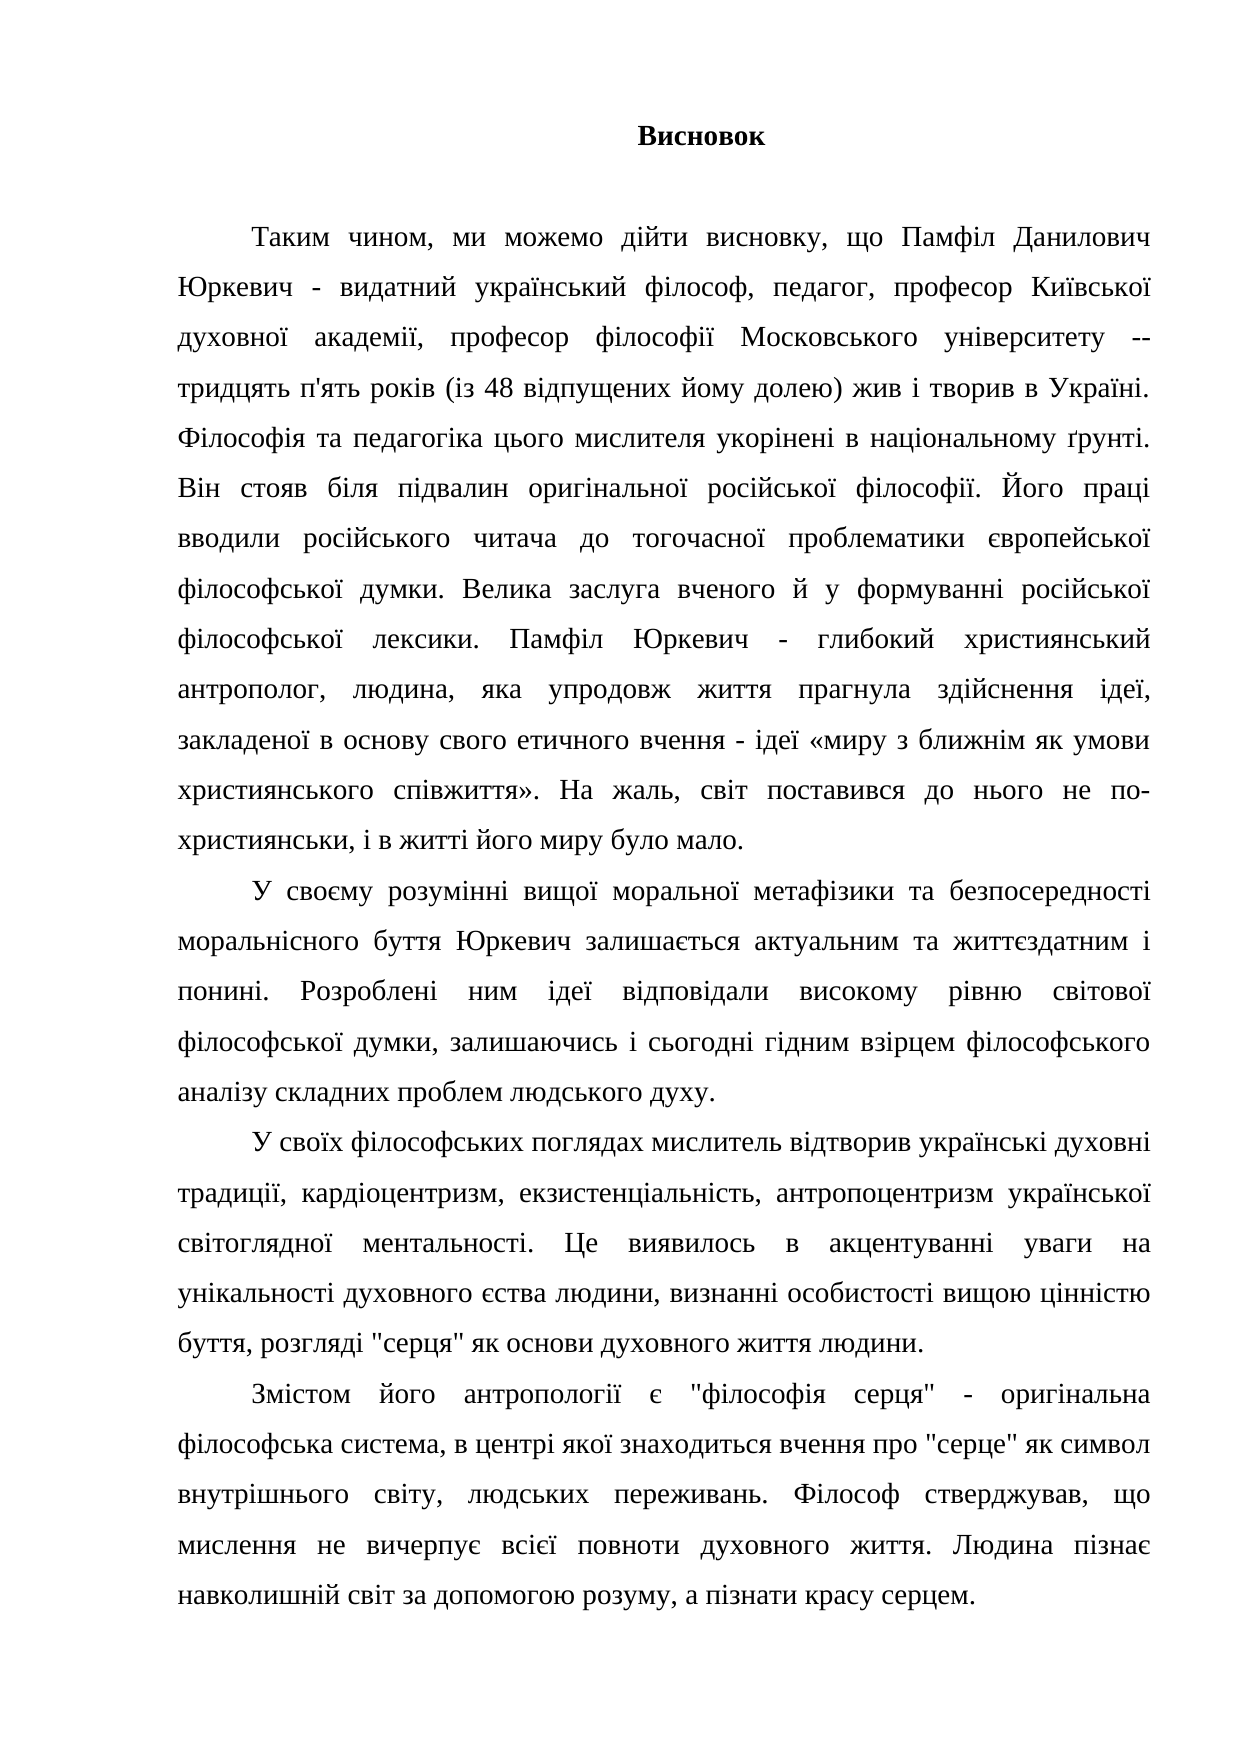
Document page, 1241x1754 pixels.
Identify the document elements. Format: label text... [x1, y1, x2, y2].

text Висновок [177, 118, 1152, 152]
text Таким чином, ми можемо дійти висновку, що Памфіл Данилович Юркевич - видатний український філософ, педагог, професор Київської духовної академії, професор філософії Московського університету -- тридцять п'ять років (із 48 відпущених йому долею) жив і творив в Україні. Філософія та педагогіка цього мислителя укорінені в національному ґрунті. Він стояв біля підвалин оригінальної російської філософії. Його праці вводили російського читача до тогочасної проблематики європейської філософської думки. Велика заслуга вченого й у формуванні російської філософської лексики. Памфіл Юркевич - глибокий християнський антрополог, людина, яка упродовж життя прагнула здійснення ідеї, закладеної в основу свого етичного вчення - ідеї «миру з ближнім як умови християнського співжиття». На жаль, світ поставився до нього не по-християнськи, і в житті його миру було мало. [177, 219, 1152, 856]
text Змістом його антропології є "філософія серця" - оригінальна філософська система, в центрі якої знаходиться вчення про "серце" як символ внутрішнього світу, людських переживань. Філософ стверджував, що мислення не вичерпує всієї повноти духовного життя. Людина пізнає навколишній світ за допомогою розуму, а пізнати красу серцем. [177, 1376, 1152, 1611]
text У своїх філософських поглядах мислитель відтворив українські духовні традиції, кардіоцентризм, екзистенціальність, антропоцентризм української світоглядної ментальності. Це виявилось в акцентуванні уваги на унікальності духовного єства людини, визнанні особистості вищою цінністю буття, розгляді "серця" як основи духовного життя людини. [177, 1124, 1152, 1359]
text У своєму розумінні вищої моральної метафізики та безпосередності моральнісного буття Юркевич залишається актуальним та життєздатним і понині. Розроблені ним ідеї відповідали високому рівню світової філософської думки, залишаючись і сьогодні гідним взірцем філософського аналізу складних проблем людського духу. [177, 873, 1152, 1108]
